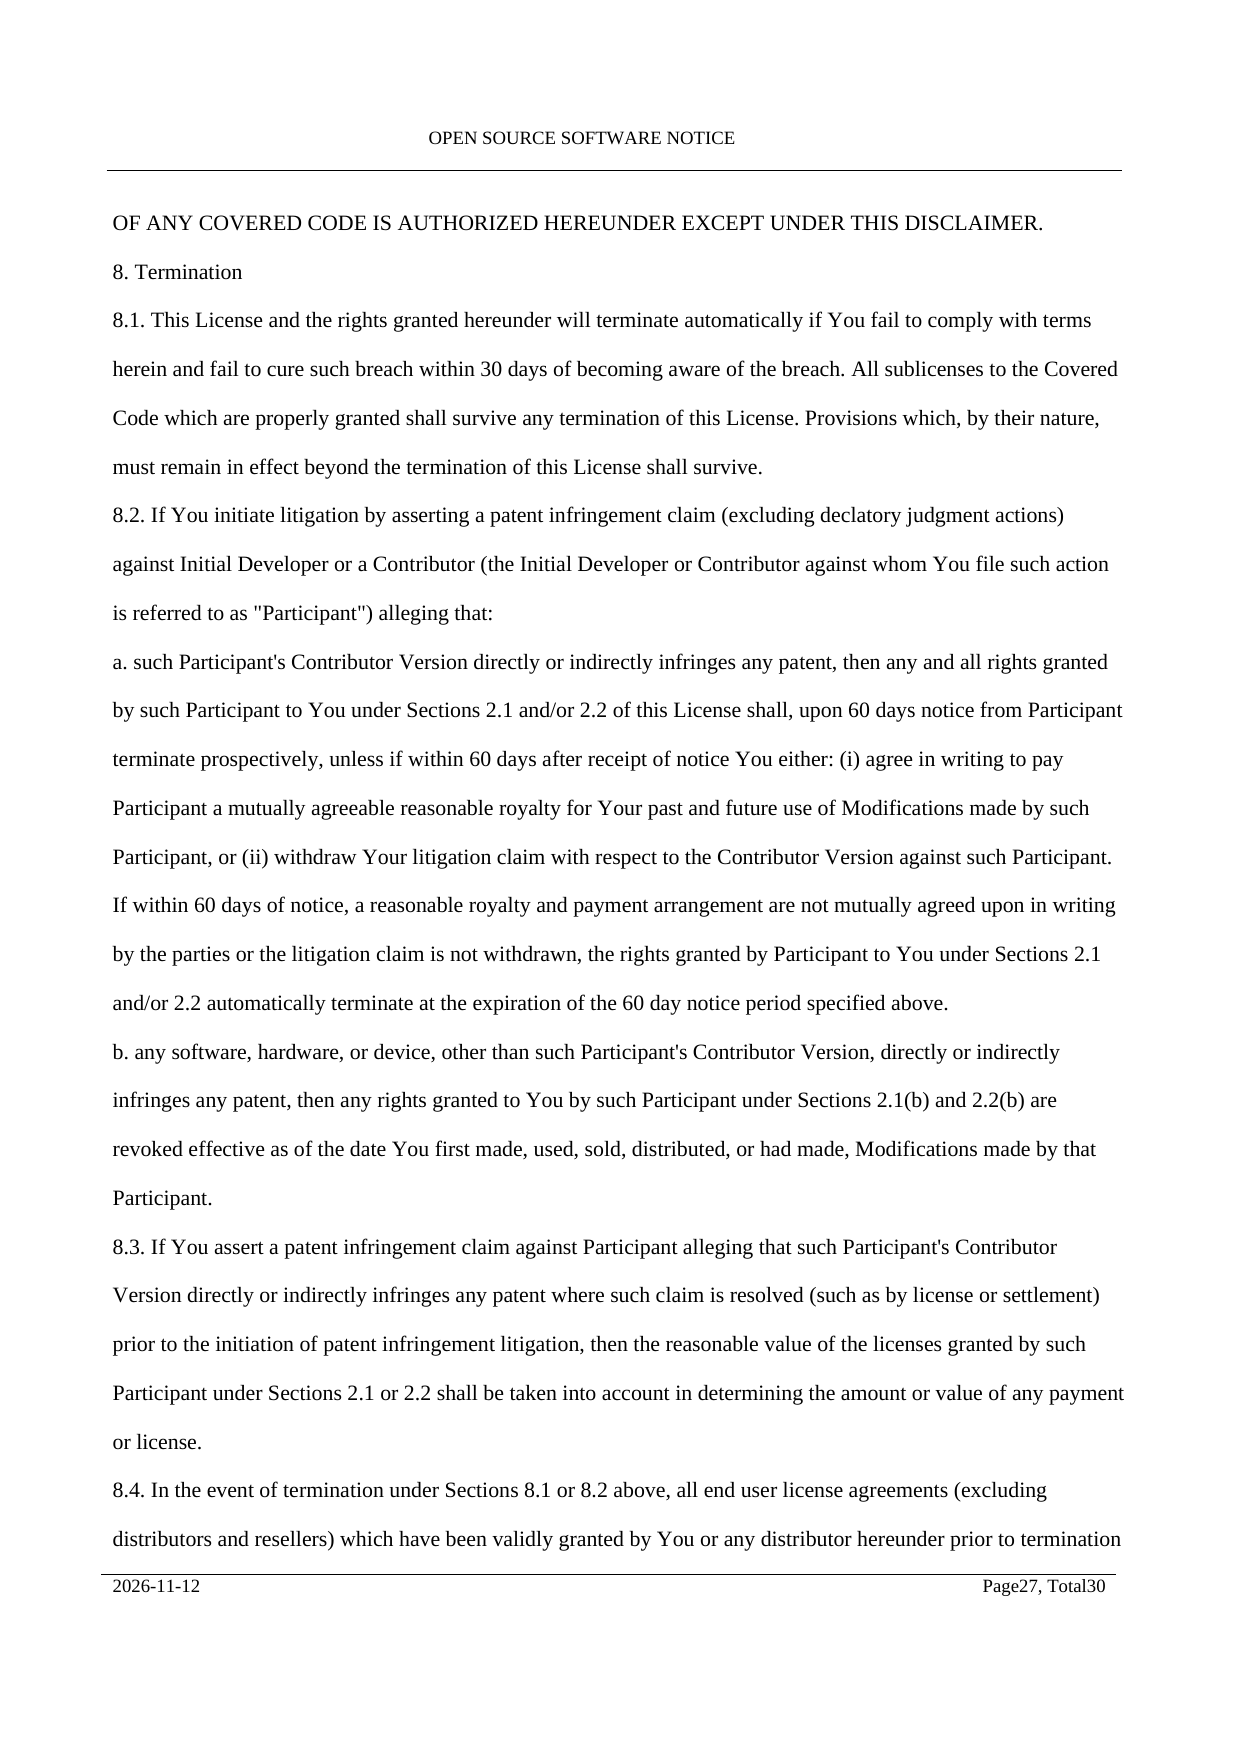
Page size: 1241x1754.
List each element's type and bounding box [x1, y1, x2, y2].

text [112, 206, 1128, 1555]
